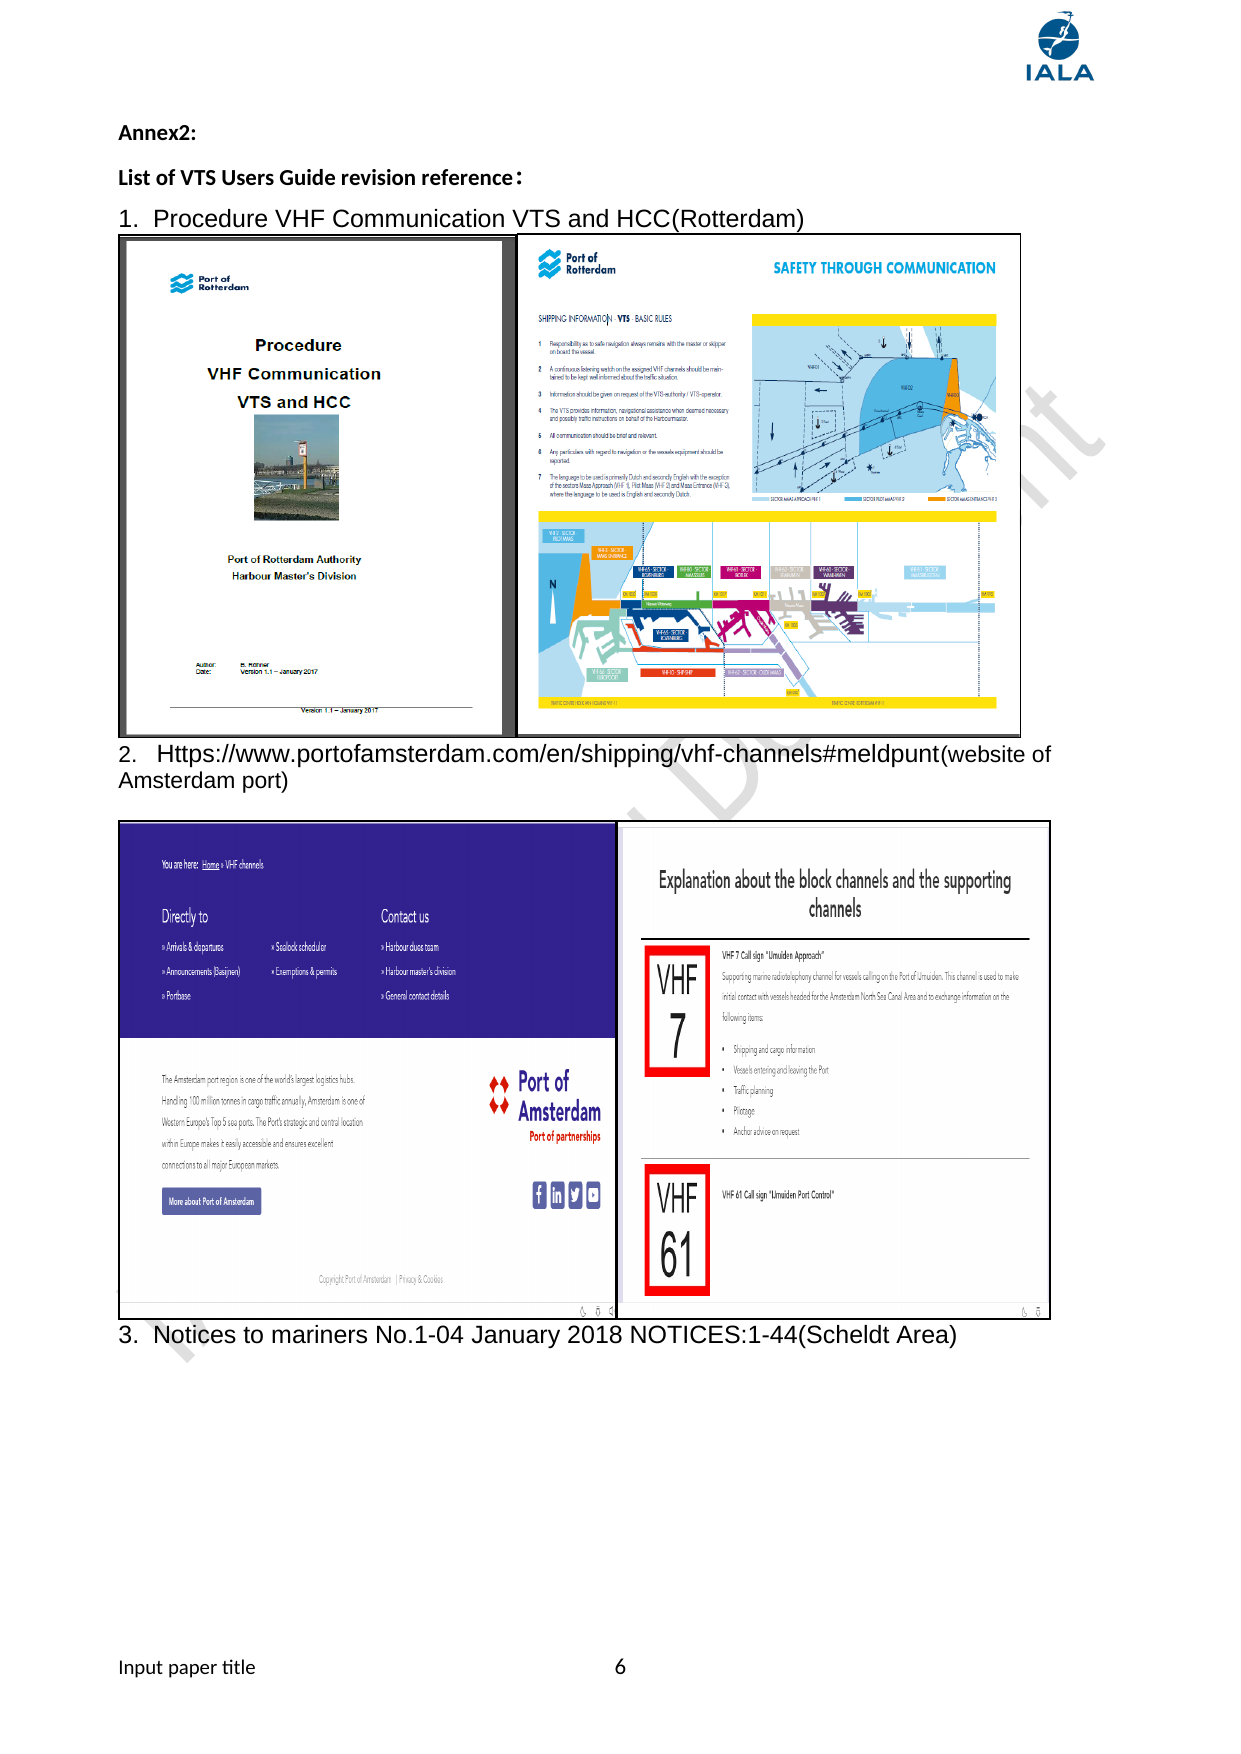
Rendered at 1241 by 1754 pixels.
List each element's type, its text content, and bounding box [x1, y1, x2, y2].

picture [1011, 3, 1106, 96]
picture [618, 822, 1049, 1318]
text Annex2: [118, 118, 1122, 146]
text 3. Notices to mariners No.1-04 January 2018 NOTICES:1-44(Scheldt Area) [118, 1320, 1122, 1349]
picture [120, 236, 515, 737]
text List of VTS Users Guide revision reference： [118, 159, 1122, 192]
picture [518, 235, 1020, 737]
text 1. Procedure VHF Communication VTS and HCC(Rotterdam) [118, 204, 1122, 233]
text 2. Https://www.portofamsterdam.com/en/shipping/vhf-channels#meldpunt(website of Amsterdam port) [118, 738, 1122, 794]
picture [120, 822, 615, 1318]
